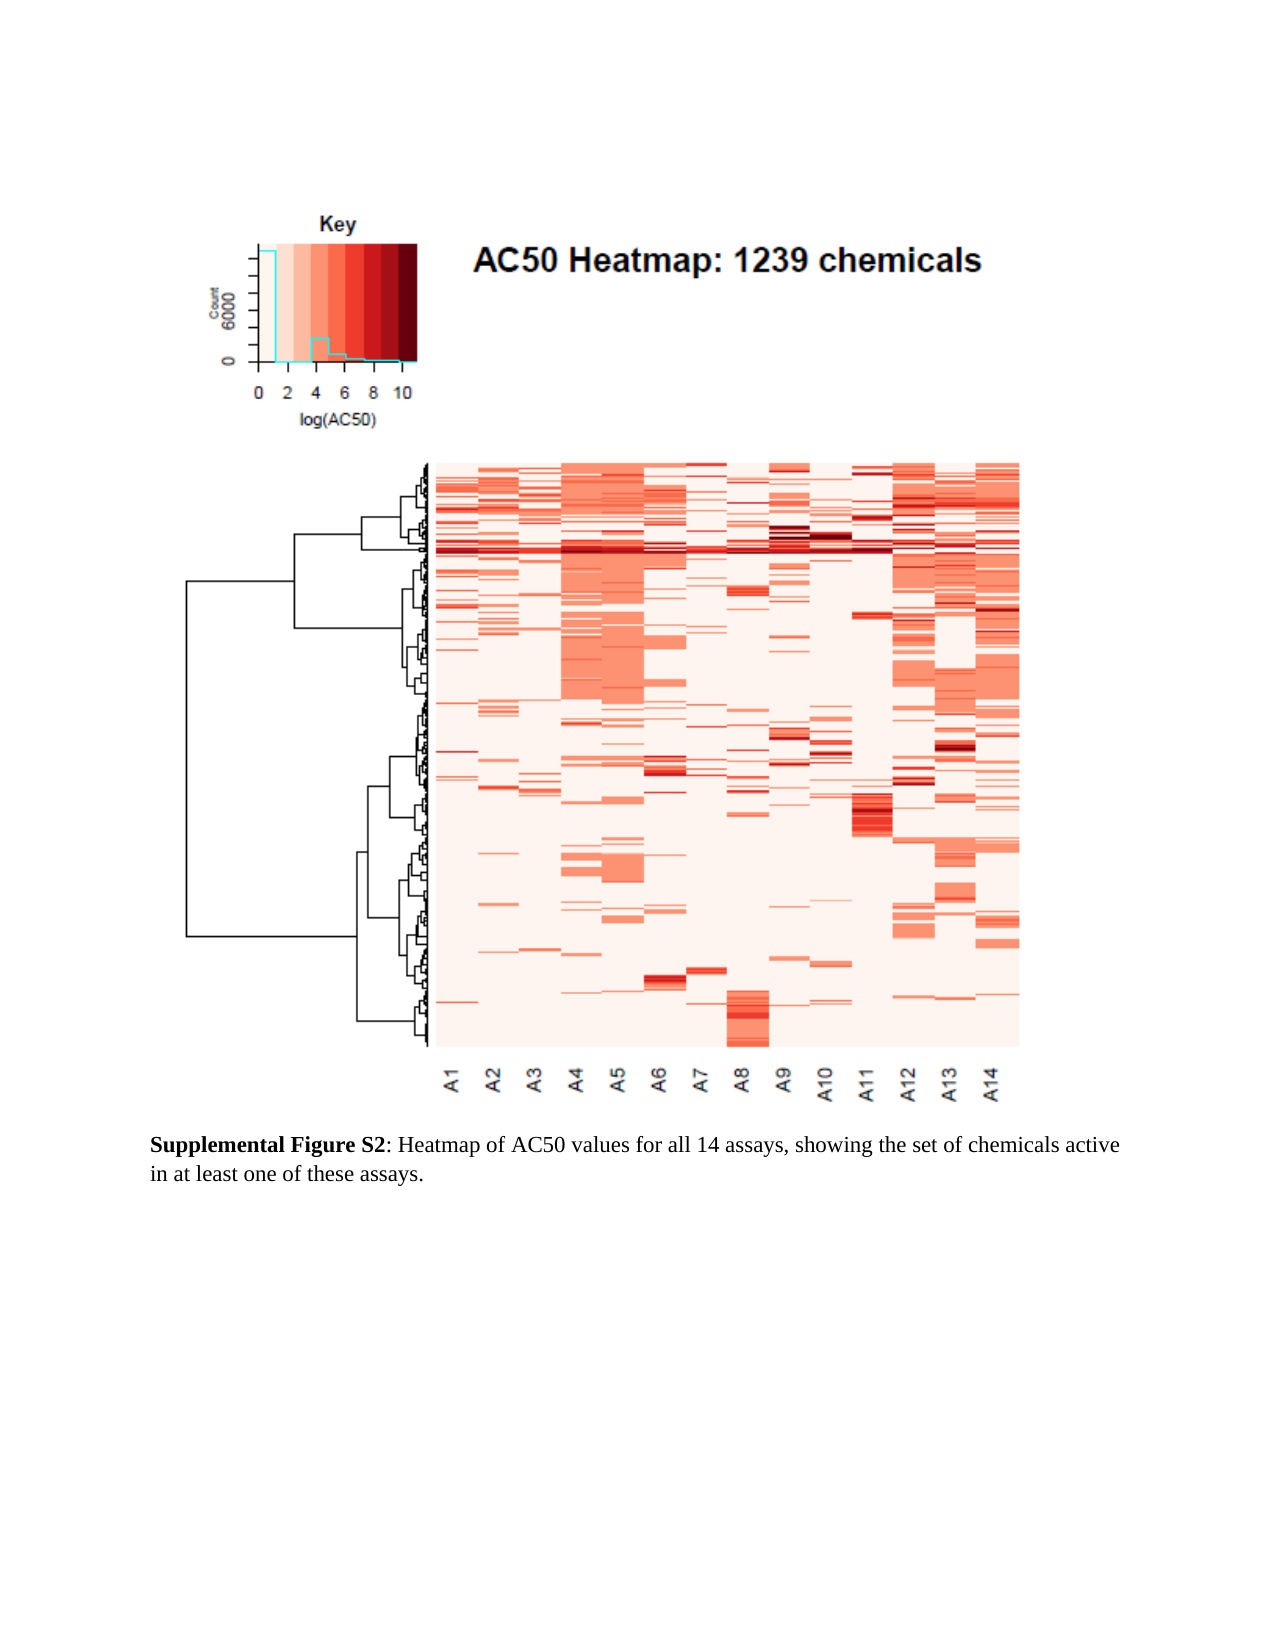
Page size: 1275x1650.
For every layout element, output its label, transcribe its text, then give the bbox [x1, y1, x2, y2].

picture [150, 195, 1029, 1113]
text Supplemental Figure S2: Heatmap of AC50 values for all 14 assays, showing the set of chemicals active in at least one of these assays. [150, 1131, 1125, 1186]
